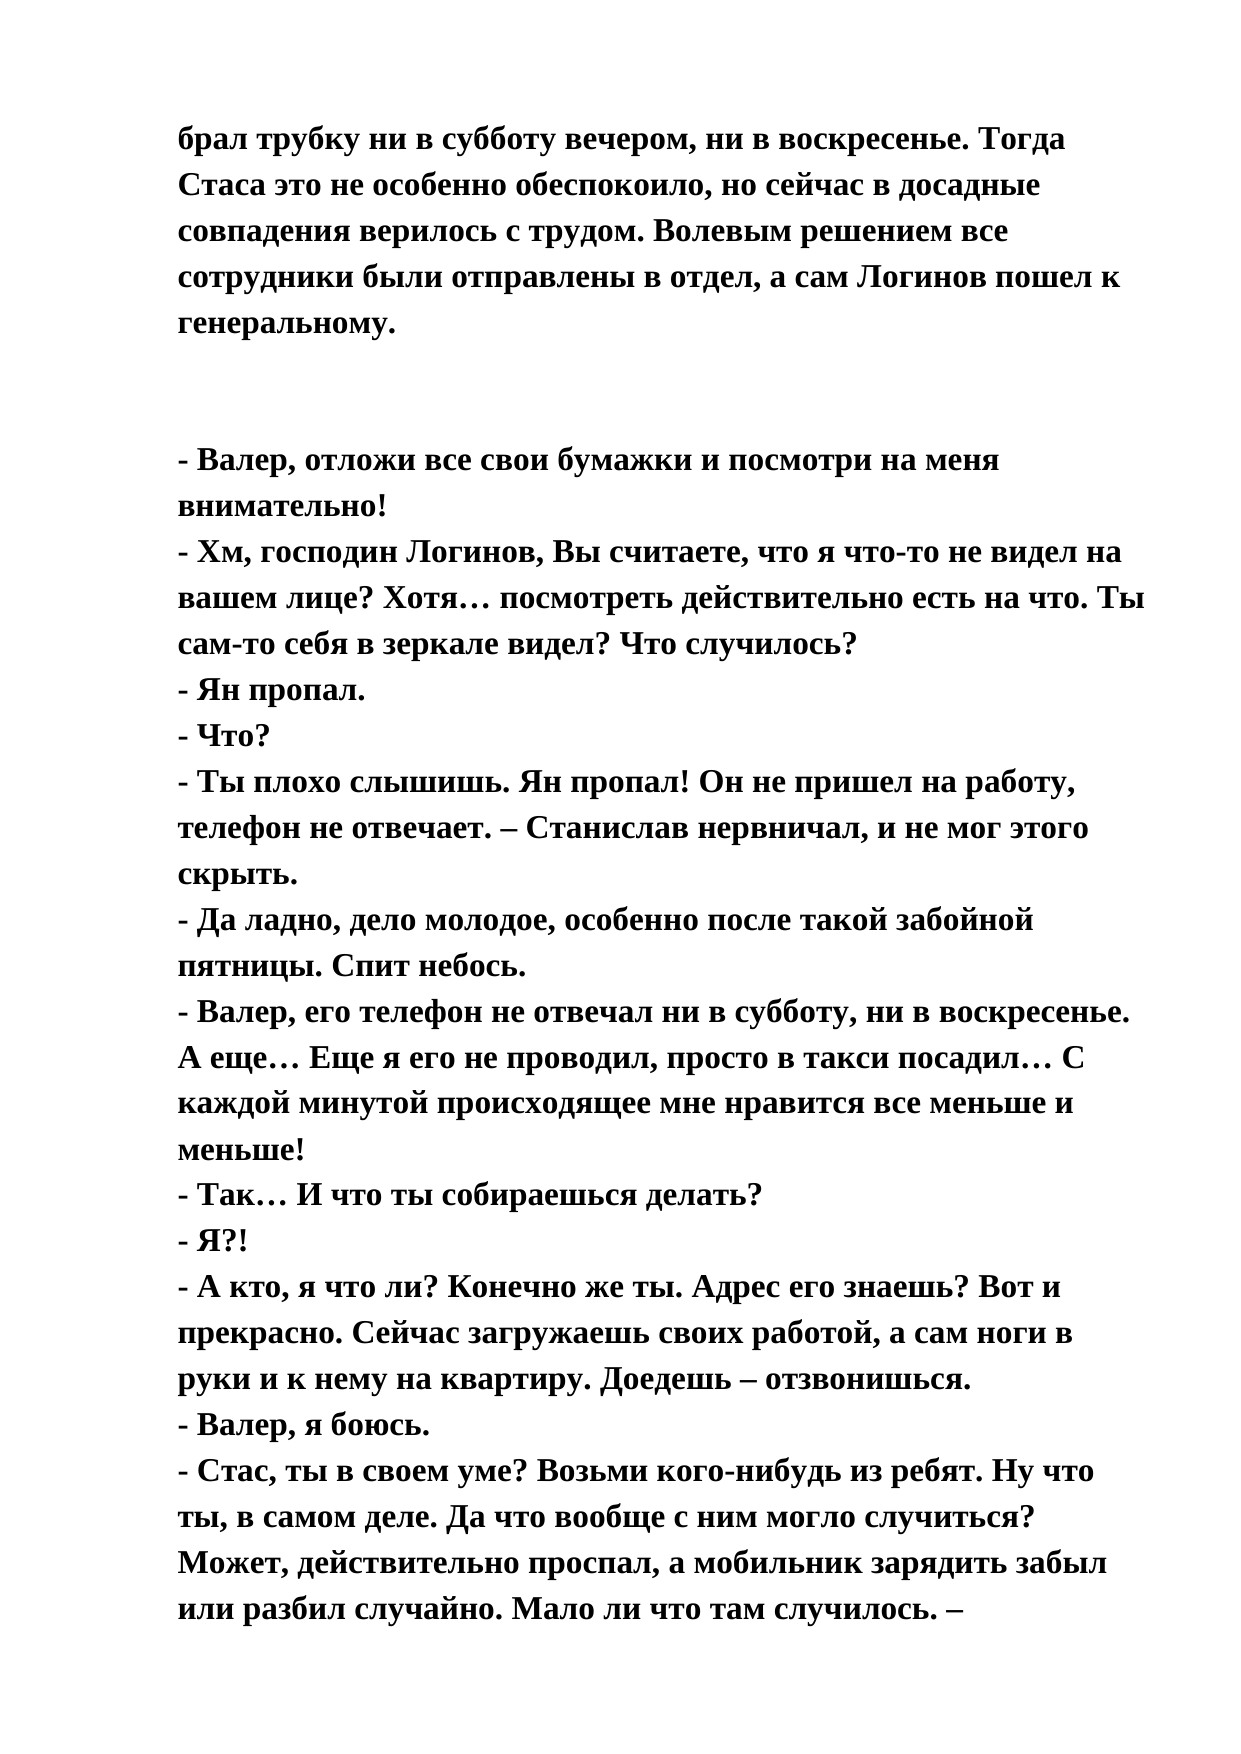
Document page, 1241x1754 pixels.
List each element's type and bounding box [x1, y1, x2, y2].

text [177, 118, 1152, 1626]
